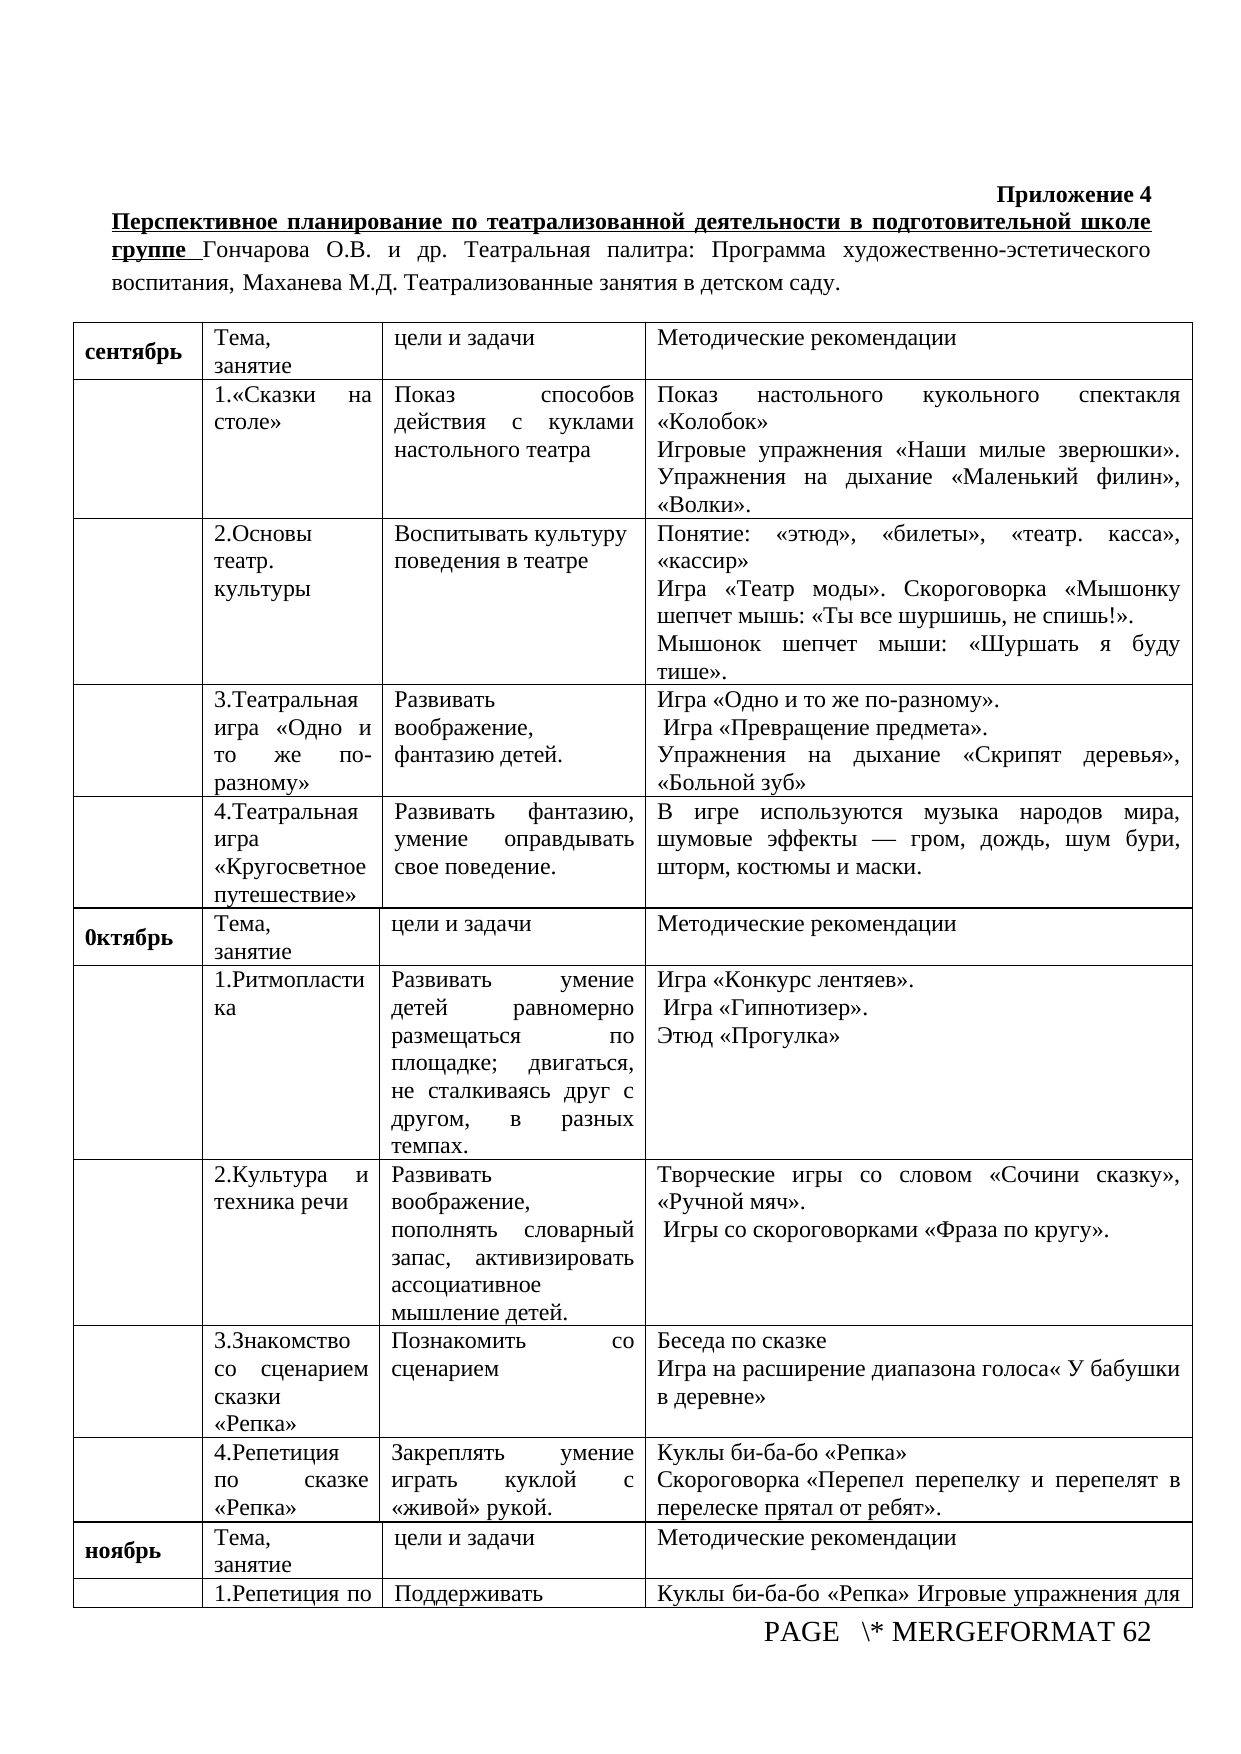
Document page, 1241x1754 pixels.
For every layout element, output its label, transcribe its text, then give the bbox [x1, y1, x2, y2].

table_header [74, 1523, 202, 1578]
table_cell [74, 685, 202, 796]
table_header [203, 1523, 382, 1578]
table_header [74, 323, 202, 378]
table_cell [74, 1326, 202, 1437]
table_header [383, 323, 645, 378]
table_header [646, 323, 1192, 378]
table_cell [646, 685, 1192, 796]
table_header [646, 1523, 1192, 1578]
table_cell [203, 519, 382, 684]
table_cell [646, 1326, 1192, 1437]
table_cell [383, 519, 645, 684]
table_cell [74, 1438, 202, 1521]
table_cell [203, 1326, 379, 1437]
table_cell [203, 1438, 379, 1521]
text Приложение 4 [74, 179, 1152, 207]
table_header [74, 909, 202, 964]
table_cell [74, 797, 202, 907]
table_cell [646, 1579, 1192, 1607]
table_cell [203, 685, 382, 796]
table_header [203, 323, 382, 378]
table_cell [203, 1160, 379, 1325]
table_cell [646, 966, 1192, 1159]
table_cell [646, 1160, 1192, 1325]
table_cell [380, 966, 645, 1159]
text Перспективное планирование по театрализованной деятельности в подготовительной школе группе Гончарова О.В. и др. Театральная палитра: Программа художественно-эстетического воспитания, Маханева М.Д. Театрализованные занятия в детском саду. [111, 232, 1152, 297]
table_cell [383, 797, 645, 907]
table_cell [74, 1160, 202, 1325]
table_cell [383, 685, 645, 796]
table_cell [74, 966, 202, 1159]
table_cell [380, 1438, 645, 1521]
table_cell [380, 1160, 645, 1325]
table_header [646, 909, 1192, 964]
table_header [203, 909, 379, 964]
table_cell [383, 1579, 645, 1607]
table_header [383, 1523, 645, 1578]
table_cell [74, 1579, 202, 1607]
text Перспективное планирование по театрализованной деятельности в подготовительной школе группе Гончарова О.В. и др. Театральная палитра: Программа художественно-эстетического воспитания, Маханева М.Д. Театрализованные занятия в детском саду. [111, 207, 1152, 231]
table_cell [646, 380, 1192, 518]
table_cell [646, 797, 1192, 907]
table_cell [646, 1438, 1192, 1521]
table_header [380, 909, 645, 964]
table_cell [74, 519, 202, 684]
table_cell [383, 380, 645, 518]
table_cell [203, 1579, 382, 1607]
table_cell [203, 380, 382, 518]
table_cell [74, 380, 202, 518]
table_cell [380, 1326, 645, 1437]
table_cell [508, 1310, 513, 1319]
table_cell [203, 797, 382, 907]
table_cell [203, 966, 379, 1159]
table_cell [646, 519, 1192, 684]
